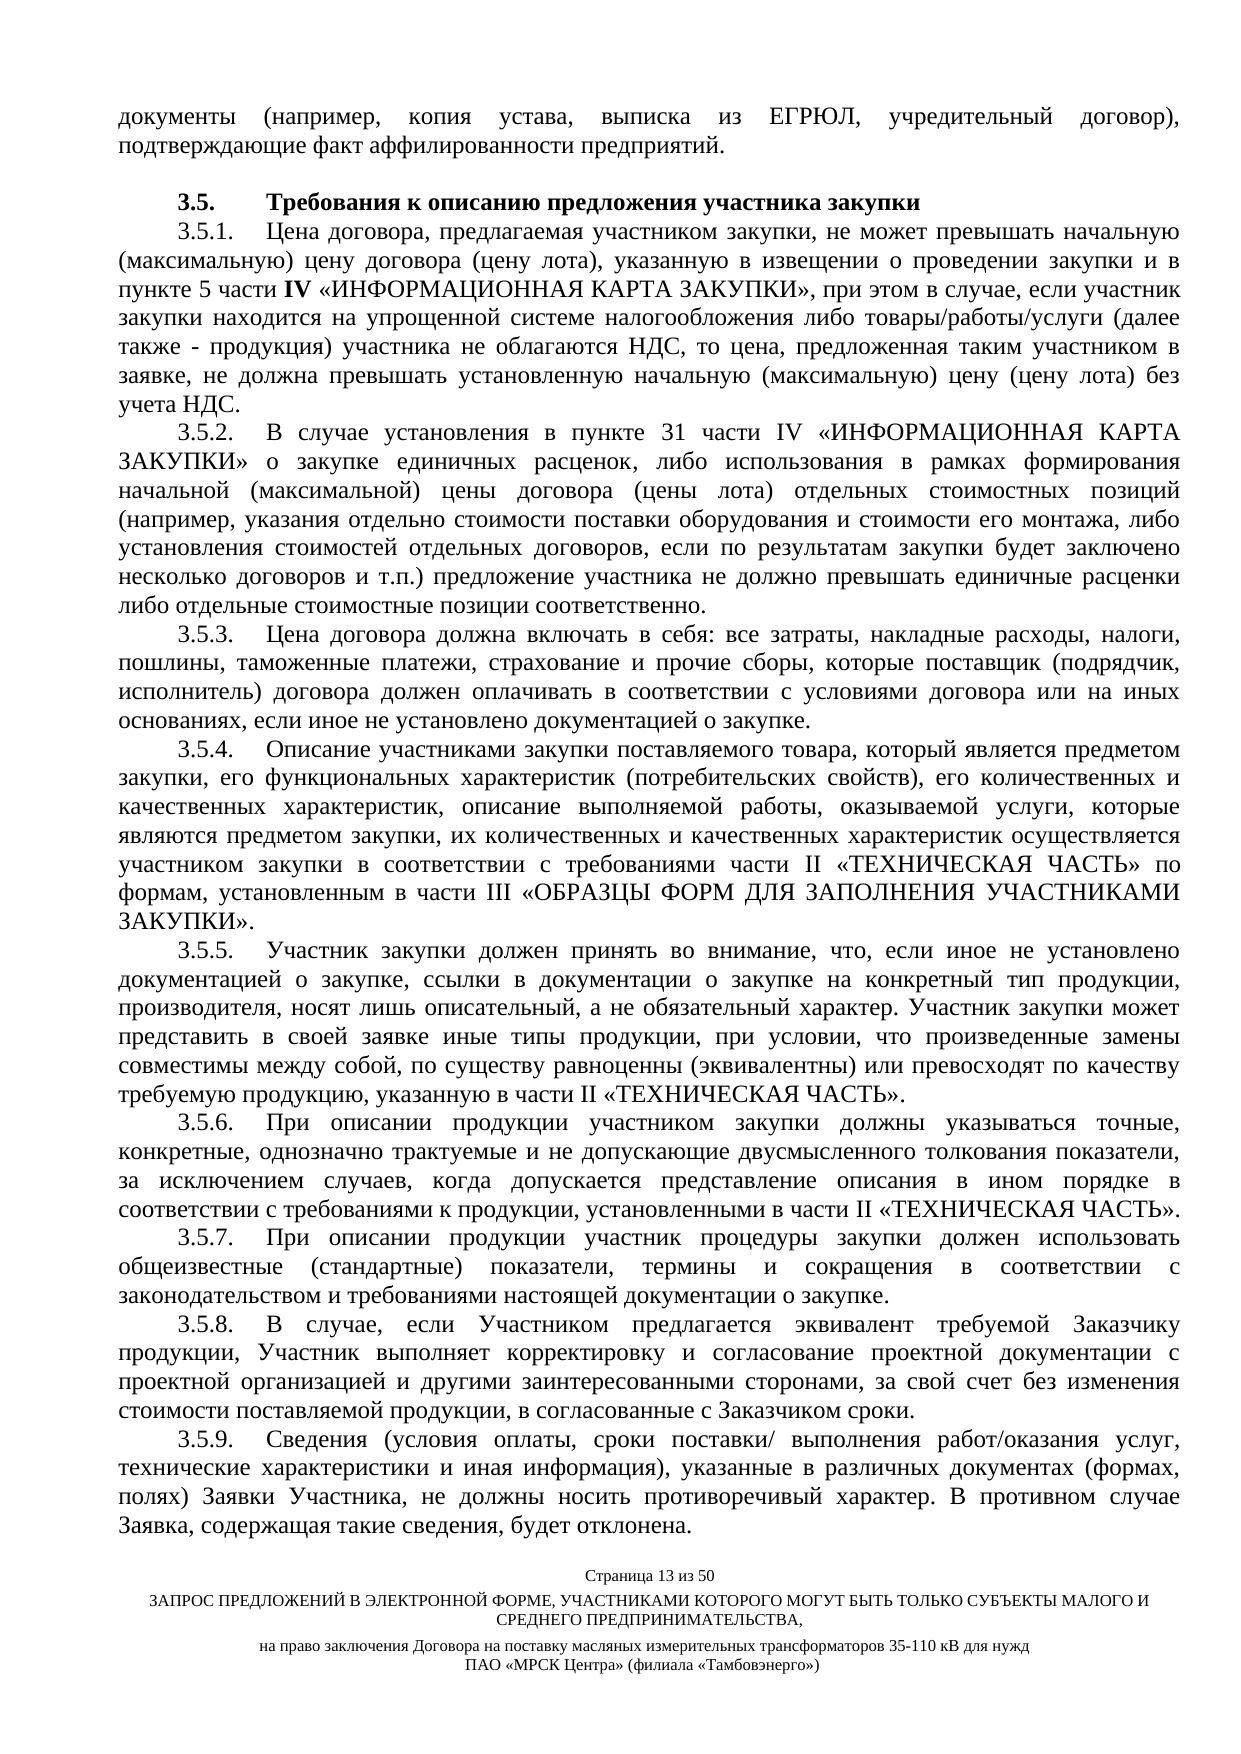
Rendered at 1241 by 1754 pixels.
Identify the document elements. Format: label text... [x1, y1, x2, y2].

subtitle В случае установления в пункте 31 части IV «ИНФОРМАЦИОННАЯ КАРТА ЗАКУПКИ» о закупке единичных расценок, либо использования в рамках формирования начальной (максимальной) цены договора (цены лота) отдельных стоимостных позиций (например, указания отдельно стоимости поставки оборудования и стоимости его монтажа, либо установления стоимостей отдельных договоров, если по результатам закупки будет заключено несколько договоров и т.п.) предложение участника не должно превышать единичные расценки либо отдельные стоимостные позиции соответственно. [118, 417, 1181, 619]
subtitle При описании продукции участник процедуры закупки должен использовать общеизвестные (стандартные) показатели, термины и сокращения в соответствии с законодательством и требованиями настоящей документации о закупке. [118, 1222, 1181, 1309]
subtitle Участник закупки должен принять во внимание, что, если иное не установлено документацией о закупке, ссылки в документации о закупке на конкретный тип продукции, производителя, носят лишь описательный, а не обязательный характер. Участник закупки может представить в своей заявке иные типы продукции, при условии, что произведенные замены совместимы между собой, по существу равноценны (эквивалентны) или превосходят по качеству требуемую продукцию, указанную в части II «ТЕХНИЧЕСКАЯ ЧАСТЬ». [118, 935, 1181, 1107]
subtitle Сведения (условия оплаты, сроки поставки/ выполнения работ/оказания услуг, технические характеристики и иная информация), указанные в различных документах (формах, полях) Заявки Участника, не должны носить противоречивый характер. В противном случае Заявка, содержащая такие сведения, будет отклонена. [118, 1424, 1181, 1539]
subtitle При описании продукции участником закупки должны указываться точные, конкретные, однозначно трактуемые и не допускающие двусмысленного толкования показатели, за исключением случаев, когда допускается представление описания в ином порядке в соответствии с требованиями к продукции, установленными в части II «ТЕХНИЧЕСКАЯ ЧАСТЬ». [118, 1107, 1181, 1222]
subtitle В случае, если Участником предлагается эквивалент требуемой Заказчику продукции, Участник выполняет корректировку и согласование проектной документации с проектной организацией и другими заинтересованными сторонами, за свой счет без изменения стоимости поставляемой продукции, в согласованные с Заказчиком сроки. [118, 1309, 1181, 1424]
subtitle Требования к описанию предложения участника закупки [118, 187, 1181, 216]
subtitle Цена договора должна включать в себя: все затраты, накладные расходы, налоги, пошлины, таможенные платежи, страхование и прочие сборы, которые поставщик (подрядчик, исполнитель) договора должен оплачивать в соответствии с условиями договора или на иных основаниях, если иное не установлено документацией о закупке. [118, 619, 1181, 734]
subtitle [118, 101, 1181, 159]
subtitle Цена договора, предлагаемая участником закупки, не может превышать начальную (максимальную) цену договора (цену лота), указанную в извещении о проведении закупки и в пункте 5 части IV «ИНФОРМАЦИОННАЯ КАРТА ЗАКУПКИ», при этом в случае, если участник закупки находится на упрощенной системе налогообложения либо товары/работы/услуги (далее также - продукция) участника не облагаются НДС, то цена, предложенная таким участником в заявке, не должна превышать установленную начальную (максимальную) цену (цену лота) без учета НДС. [118, 216, 1181, 417]
subtitle Описание участниками закупки поставляемого товара, который является предметом закупки, его функциональных характеристик (потребительских свойств), его количественных и качественных характеристик, описание выполняемой работы, оказываемой услуги, которые являются предметом закупки, их количественных и качественных характеристик осуществляется участником закупки в соответствии с требованиями части II «ТЕХНИЧЕСКАЯ ЧАСТЬ» по формам, установленным в части III «ОБРАЗЦЫ ФОРМ ДЛЯ ЗАПОЛНЕНИЯ УЧАСТНИКАМИ ЗАКУПКИ». [118, 734, 1181, 935]
